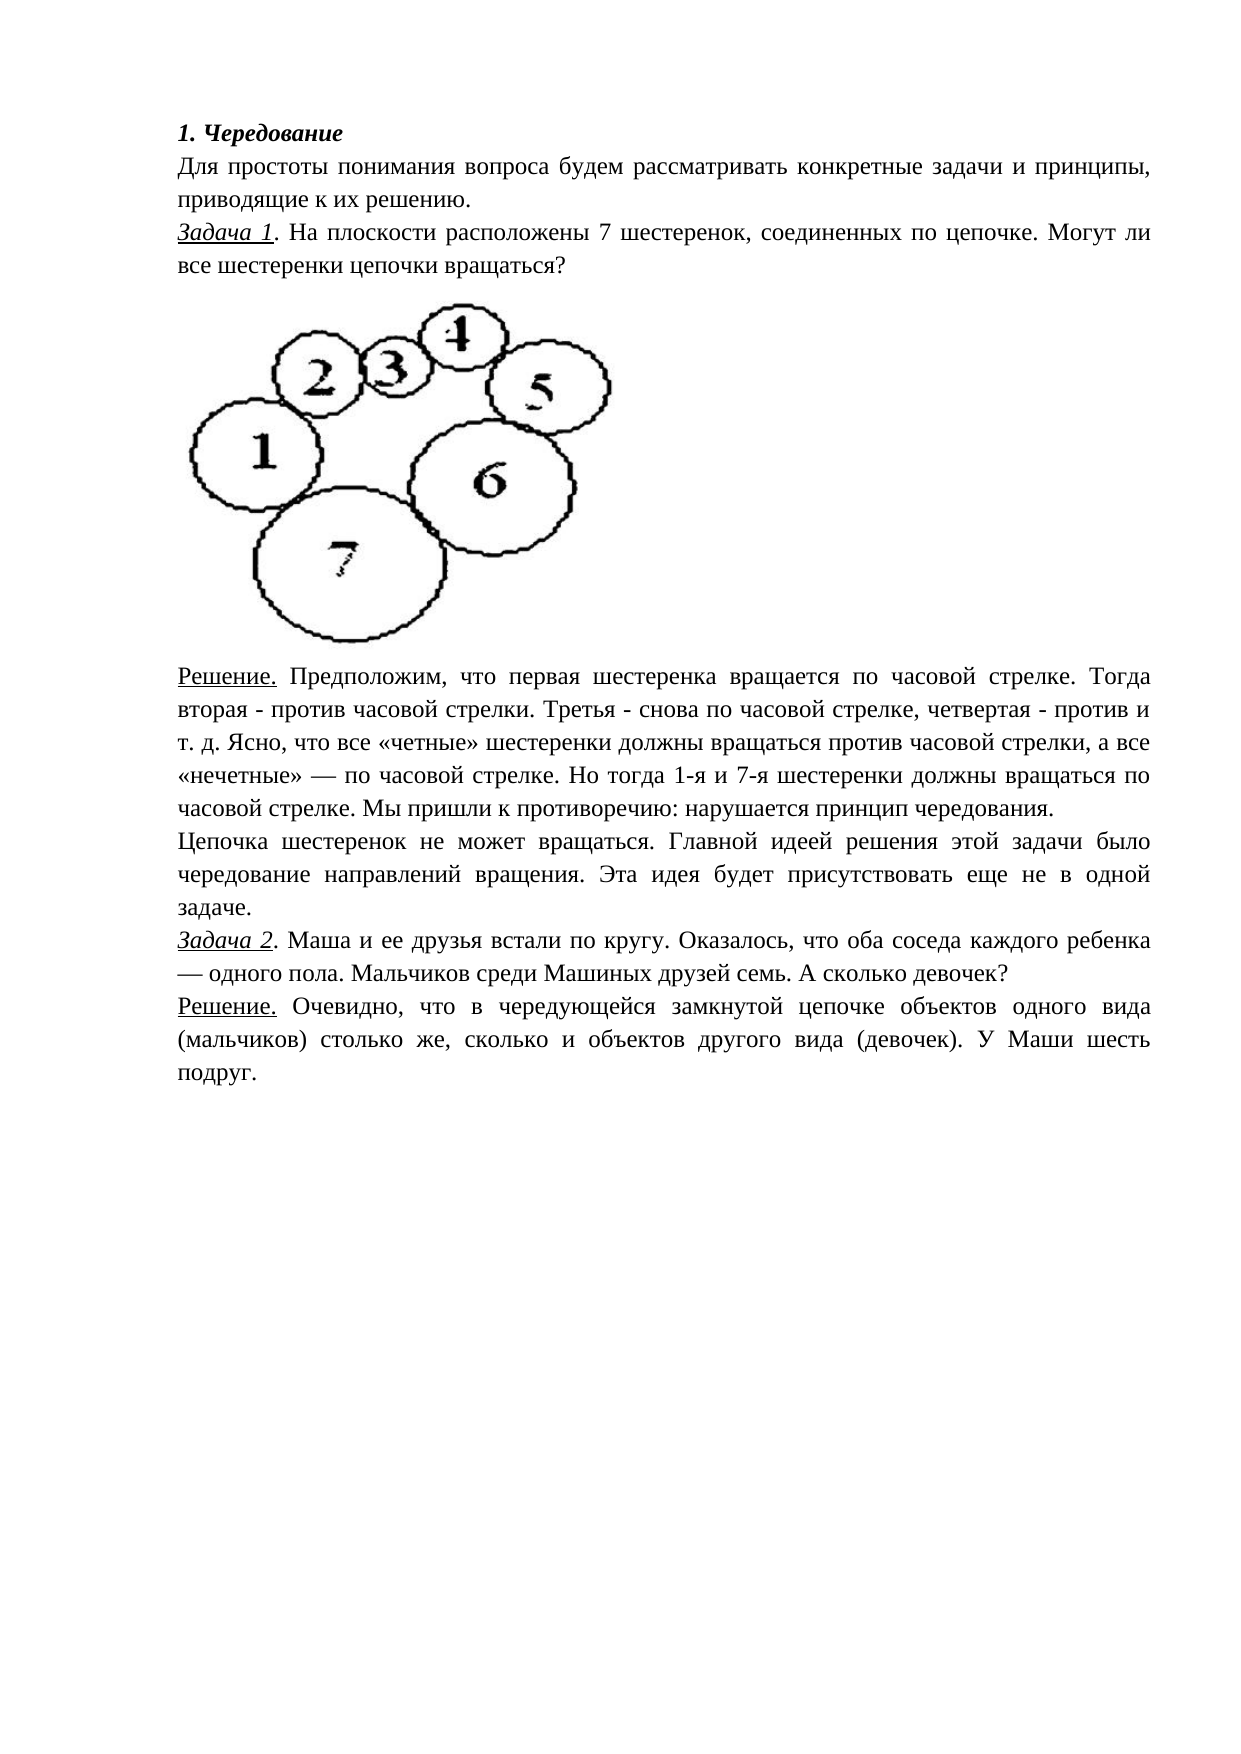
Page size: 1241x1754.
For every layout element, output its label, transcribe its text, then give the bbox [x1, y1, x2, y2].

picture [177, 283, 639, 657]
text Для простоты понимания вопроса будем рассматривать конкретные задачи и принципы, приводящие к их решению. [177, 151, 1152, 213]
text Решение. Очевидно, что в чередующейся замкнутой цепочке объектов одного вида (мальчиков) столько же, сколько и объектов другого вида (девочек). У Маши шесть подруг. [177, 991, 1152, 1086]
text Цепочка шестеренок не может вращаться. Главной идеей решения этой задачи было чередование направлений вращения. Эта идея будет присутствовать еще не в одной задаче. [177, 826, 1152, 921]
text 1. Чередование [177, 118, 1152, 147]
text Задача 1. На плоскости расположены 7 шестеренок, соединенных по цепочке. Могут ли все шестеренки цепочки вращаться? [177, 217, 1152, 279]
text Задача 2. Маша и ее друзья встали по кругу. Оказалось, что оба соседа каждого ребенка — одного пола. Мальчиков среди Машиных друзей семь. А сколько девочек? [177, 925, 1152, 987]
text Решение. Предположим, что первая шестеренка вращается по часовой стрелке. Тогда вторая - против часовой стрелки. Третья - снова по часовой стрелке, четвертая - против и т. д. Ясно, что все «четные» шестеренки должны вращаться против часовой стрелки, а все «нечетные» — по часовой стрелке. Но тогда 1-я и 7-я шестеренки должны вращаться по часовой стрелке. Мы пришли к противоречию: нарушается принцип чередования. [177, 661, 1152, 822]
